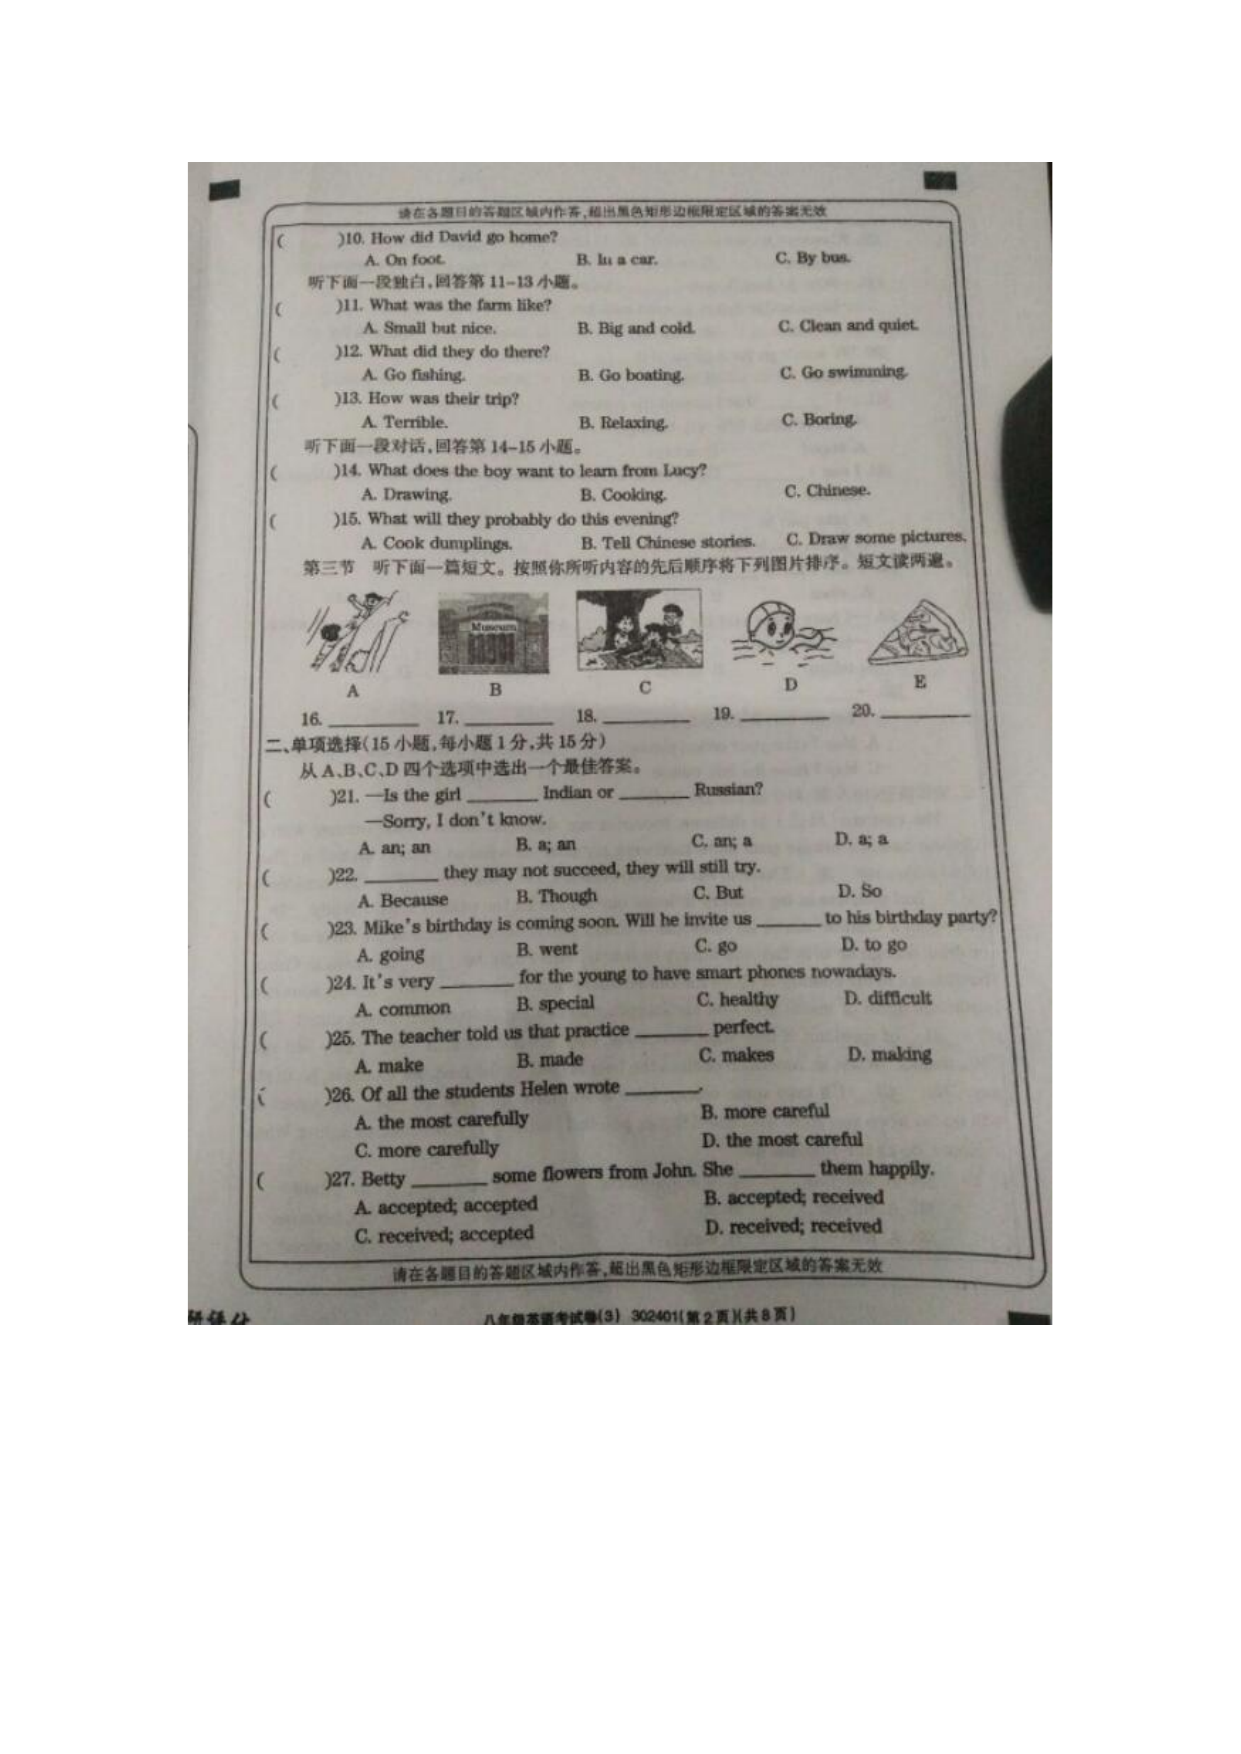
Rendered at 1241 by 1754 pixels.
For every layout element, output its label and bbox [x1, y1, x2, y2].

picture [187, 162, 1053, 1325]
